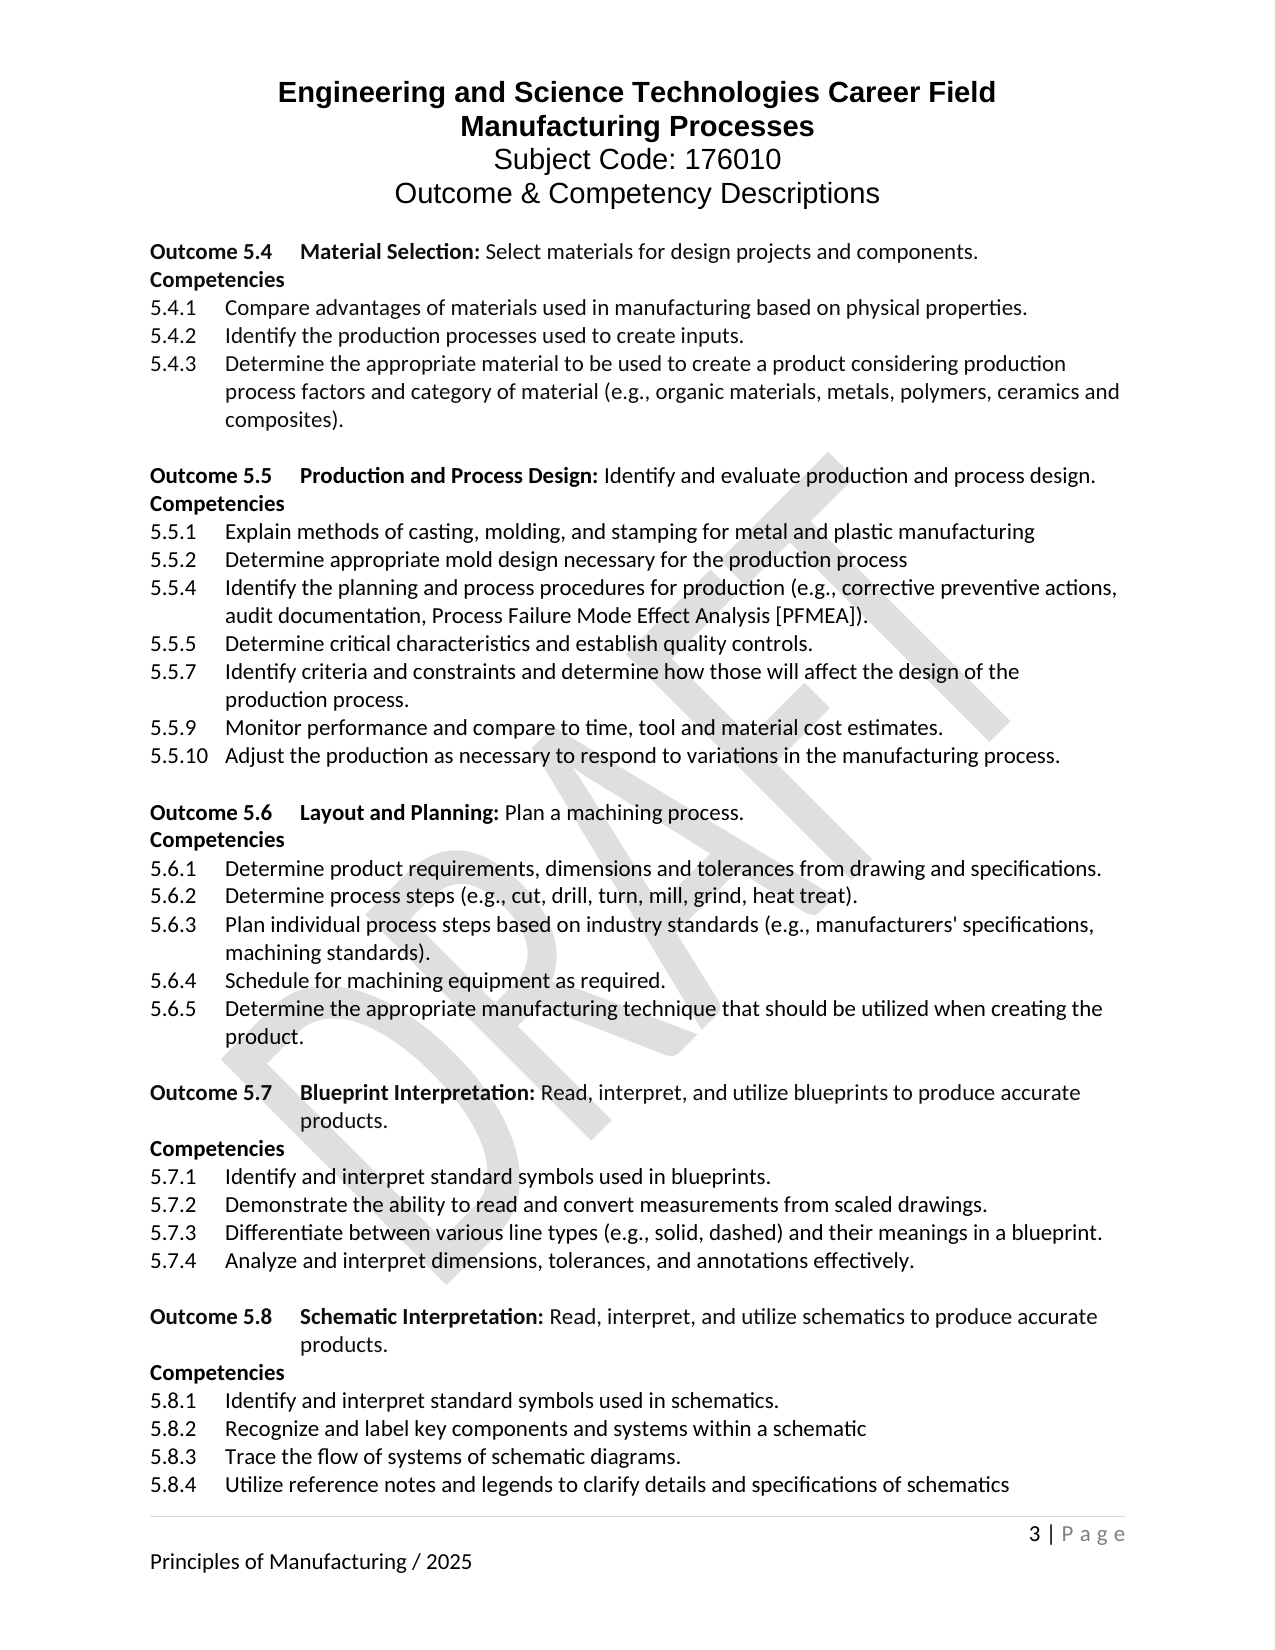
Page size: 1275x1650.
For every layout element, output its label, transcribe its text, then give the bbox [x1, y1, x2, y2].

text 5.5.4 Identify the planning and process procedures for production (e.g., corrective preventive actions, audit documentation, Process Failure Mode Effect Analysis [PFMEA]). [150, 573, 1125, 629]
text 5.5.7 Identify criteria and constraints and determine how those will affect the design of the production process. [150, 657, 1125, 713]
text 5.7.1 Identify and interpret standard symbols used in blueprints. [150, 1162, 1125, 1190]
text 5.8.4 Utilize reference notes and legends to clarify details and specifications of schematics [150, 1470, 1125, 1498]
text Competencies [150, 1134, 1125, 1162]
text 5.7.4 Analyze and interpret dimensions, tolerances, and annotations effectively. [150, 1246, 1125, 1274]
text 5.4.1 Compare advantages of materials used in manufacturing based on physical properties. [150, 293, 1125, 321]
text 5.8.3 Trace the flow of systems of schematic diagrams. [150, 1442, 1125, 1470]
text 5.5.5 Determine critical characteristics and establish quality controls. [150, 629, 1125, 657]
text 5.5.9 Monitor performance and compare to time, tool and material cost estimates. [150, 713, 1125, 742]
text 5.7.3 Differentiate between various line types (e.g., solid, dashed) and their meanings in a blueprint. [150, 1218, 1125, 1246]
text 5.6.2 Determine process steps (e.g., cut, drill, turn, mill, grind, heat treat). [150, 882, 1125, 910]
text 5.4.2 Identify the production processes used to create inputs. [150, 321, 1125, 349]
text 5.8.1 Identify and interpret standard symbols used in schematics. [150, 1386, 1125, 1414]
text 5.5.1 Explain methods of casting, molding, and stamping for metal and plastic manufacturing [150, 517, 1125, 545]
text Competencies [150, 489, 1125, 517]
text 5.4.3 Determine the appropriate material to be used to create a product considering production process factors and category of material (e.g., organic materials, metals, polymers, ceramics and composites). [150, 349, 1125, 433]
text Competencies [150, 265, 1125, 293]
text 5.8.2 Recognize and label key components and systems within a schematic [150, 1414, 1125, 1442]
text 5.5.2 Determine appropriate mold design necessary for the production process [150, 545, 1125, 573]
text Outcome 5.6 Layout and Planning: Plan a machining process. [150, 798, 1125, 826]
text Outcome 5.5 Production and Process Design: Identify and evaluate production and process design. [150, 461, 1125, 489]
text Outcome 5.4 Material Selection: Select materials for design projects and components. [150, 237, 1125, 265]
text 5.5.10 Adjust the production as necessary to respond to variations in the manufacturing process. [150, 742, 1125, 769]
text 5.7.2 Demonstrate the ability to read and convert measurements from scaled drawings. [150, 1190, 1125, 1218]
text Outcome 5.8 Schematic Interpretation: Read, interpret, and utilize schematics to produce accurate products. [150, 1302, 1125, 1358]
text Competencies [150, 1358, 1125, 1386]
text 5.6.5 Determine the appropriate manufacturing technique that should be utilized when creating the product. [150, 994, 1125, 1050]
text Outcome 5.7 Blueprint Interpretation: Read, interpret, and utilize blueprints to produce accurate products. [150, 1078, 1125, 1134]
text 5.6.3 Plan individual process steps based on industry standards (e.g., manufacturers' specifications, machining standards). [150, 910, 1125, 966]
text Competencies [150, 826, 1125, 854]
text 5.6.4 Schedule for machining equipment as required. [150, 966, 1125, 994]
text 5.6.1 Determine product requirements, dimensions and tolerances from drawing and specifications. [150, 854, 1125, 882]
